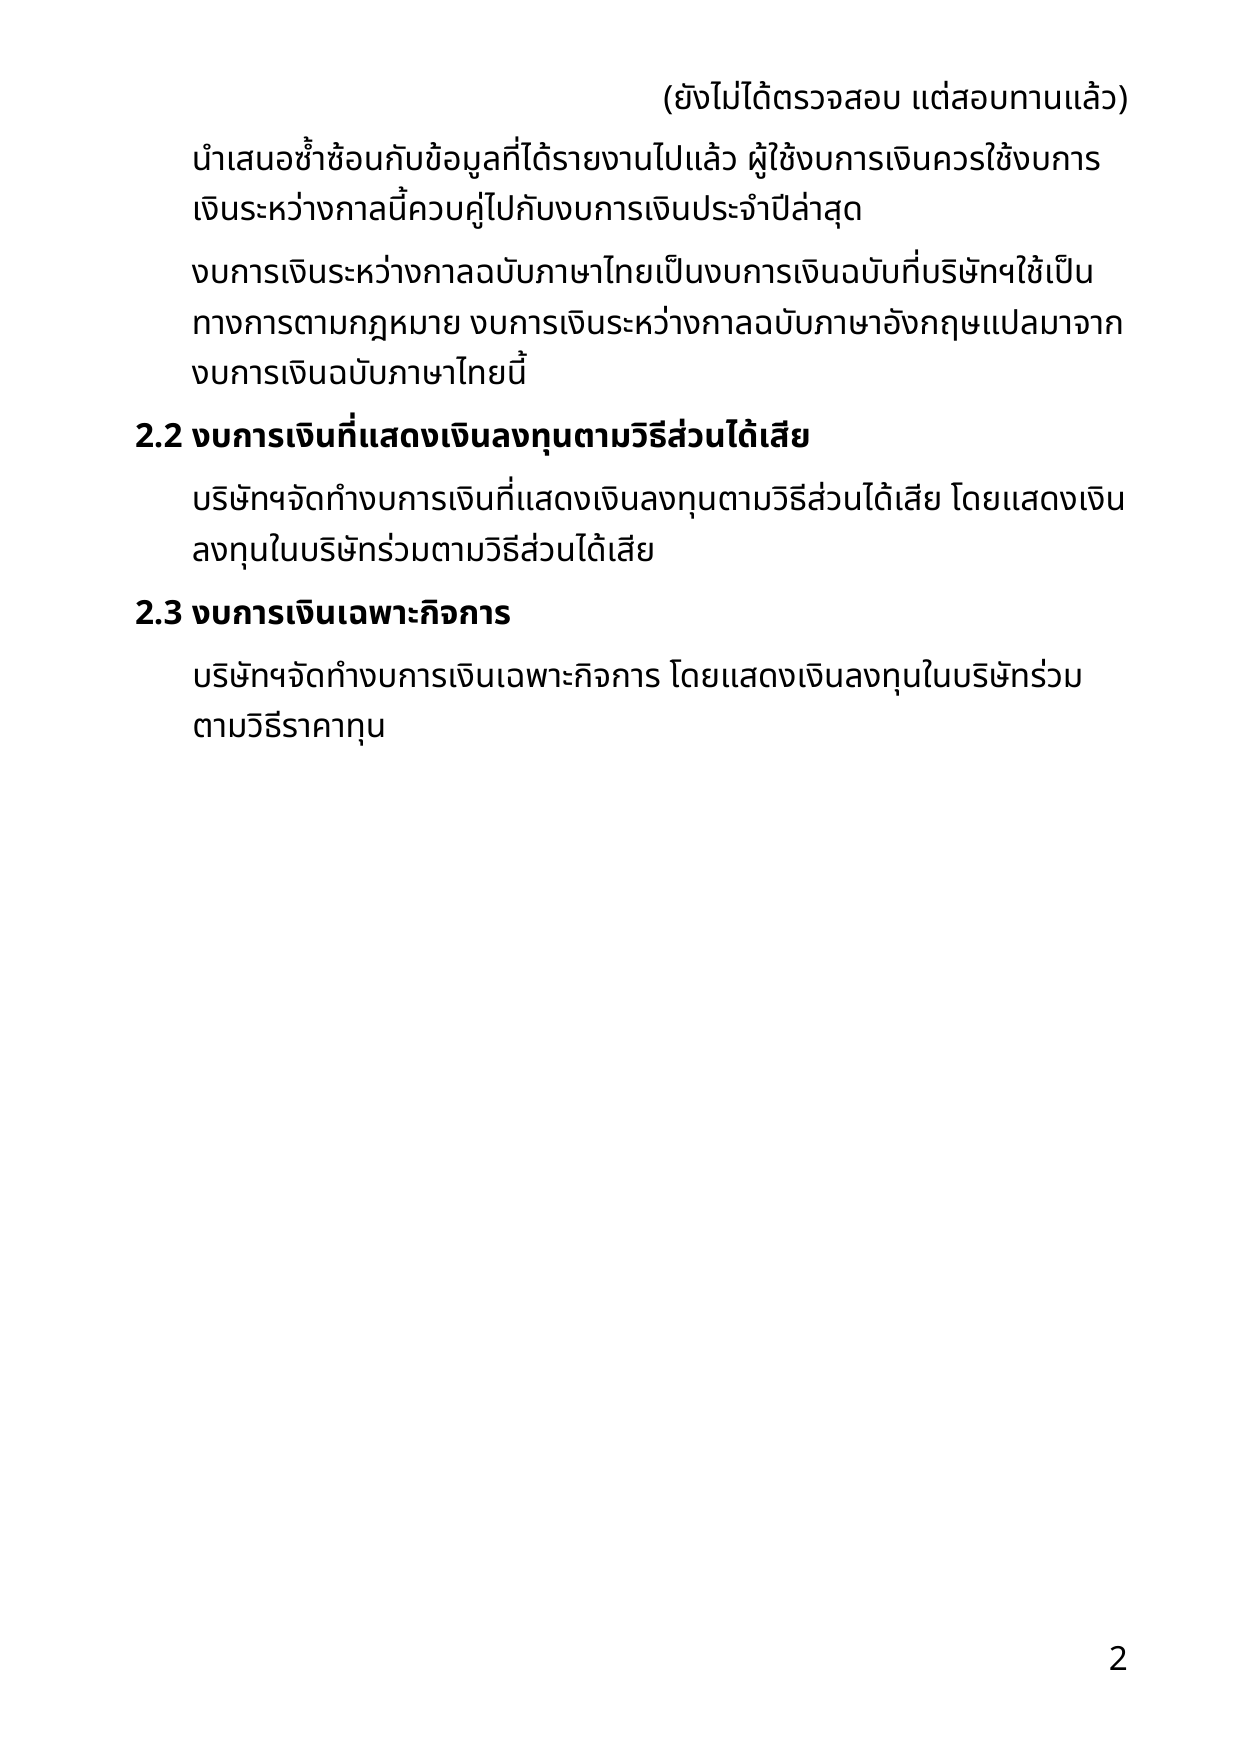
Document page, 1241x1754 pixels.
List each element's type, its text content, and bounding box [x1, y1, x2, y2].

text บริษัทฯจัดทำงบการเงินที่แสดงเงินลงทุนตามวิธีส่วนได้เสีย โดยแสดงเงินลงทุนในบริษัทร่วมตามวิธีส่วนได้เสีย [135, 475, 1128, 576]
text 2.2 งบการเงินที่แสดงเงินลงทุนตามวิธีส่วนได้เสีย [135, 412, 1128, 463]
text บริษัทฯจัดทำงบการเงินเฉพาะกิจการ โดยแสดงเงินลงทุนในบริษัทร่วมตามวิธีราคาทุน [136, 652, 1128, 752]
text 2.3 งบการเงินเฉพาะกิจการ [135, 588, 1128, 639]
text งบการเงินระหว่างกาลฉบับภาษาไทยเป็นงบการเงินฉบับที่บริษัทฯใช้เป็นทางการตามกฎหมาย งบการเงินระหว่างกาลฉบับภาษาอังกฤษแปลมาจากงบการเงินฉบับภาษาไทยนี้ [135, 248, 1128, 399]
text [135, 135, 1128, 236]
